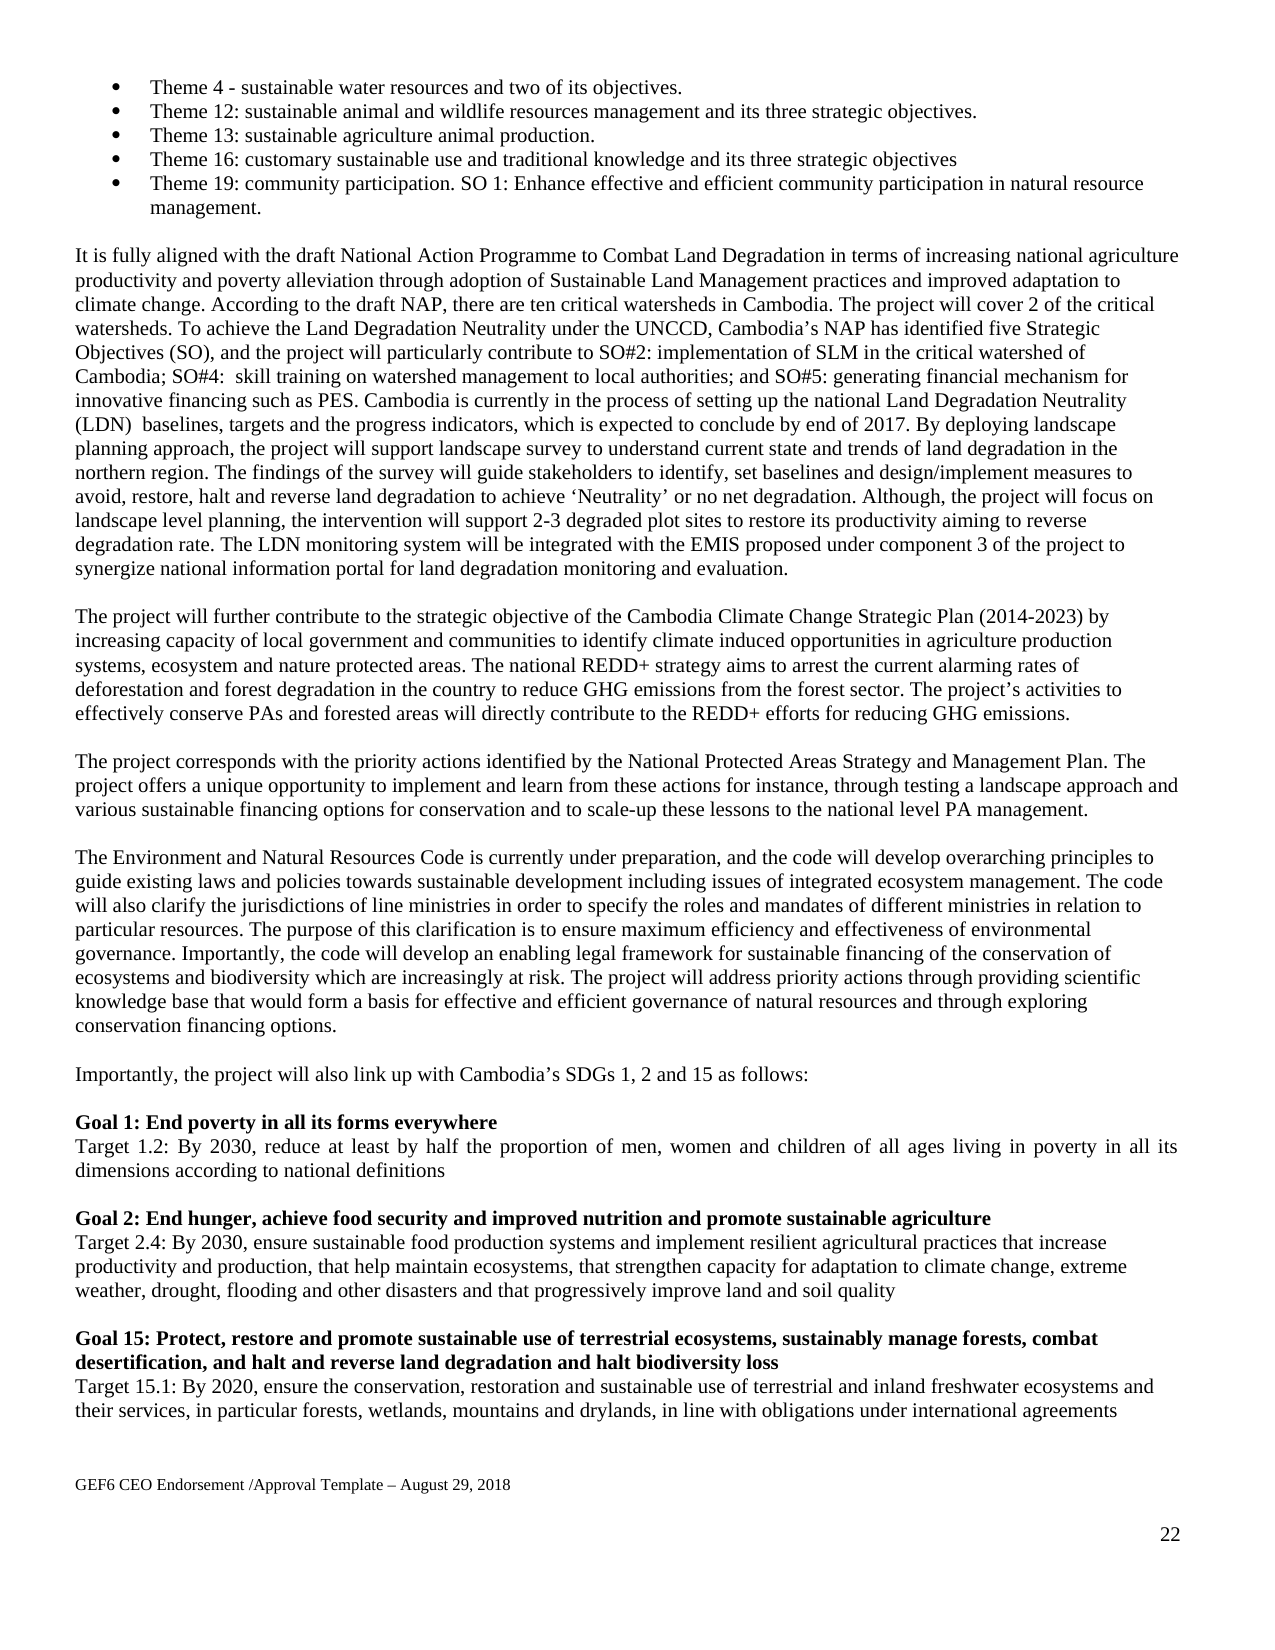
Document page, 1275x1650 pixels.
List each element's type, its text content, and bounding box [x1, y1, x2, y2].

text Target 1.2: By 2030, reduce at least by half the proportion of men, women and children of all ages living in poverty in all its dimensions according to national definitions [75, 1134, 1181, 1182]
list Theme 16: customary sustainable use and traditional knowledge and its three strategic objectives [112, 147, 1181, 171]
list Theme 13: sustainable agriculture animal production. [112, 123, 1181, 147]
list Theme 4 - sustainable water resources and two of its objectives. [112, 75, 1181, 99]
list Theme 19: community participation. SO 1: Enhance effective and efficient community participation in natural resource management. [112, 171, 1181, 219]
text Goal 1: End poverty in all its forms everywhere [75, 1110, 1181, 1134]
text Goal 2: End hunger, achieve food security and improved nutrition and promote sustainable agriculture [75, 1206, 1181, 1230]
text The project corresponds with the priority actions identified by the National Protected Areas Strategy and Management Plan. The project offers a unique opportunity to implement and learn from these actions for instance, through testing a landscape approach and various sustainable financing options for conservation and to scale-up these lessons to the national level PA management. [75, 749, 1181, 821]
text Goal 15: Protect, restore and promote sustainable use of terrestrial ecosystems, sustainably manage forests, combat desertification, and halt and reverse land degradation and halt biodiversity loss [75, 1326, 1181, 1374]
text Importantly, the project will also link up with Cambodia’s SDGs 1, 2 and 15 as follows: [75, 1062, 1181, 1086]
list Theme 12: sustainable animal and wildlife resources management and its three strategic objectives. [112, 99, 1181, 123]
text The project will further contribute to the strategic objective of the Cambodia Climate Change Strategic Plan (2014-2023) by increasing capacity of local government and communities to identify climate induced opportunities in agriculture production systems, ecosystem and nature protected areas. The national REDD+ strategy aims to arrest the current alarming rates of deforestation and forest degradation in the country to reduce GHG emissions from the forest sector. The project’s activities to effectively conserve PAs and forested areas will directly contribute to the REDD+ efforts for reducing GHG emissions. [75, 604, 1181, 725]
text Target 15.1: By 2020, ensure the conservation, restoration and sustainable use of terrestrial and inland freshwater ecosystems and their services, in particular forests, wetlands, mountains and drylands, in line with obligations under international agreements [75, 1374, 1181, 1422]
text It is fully aligned with the draft National Action Programme to Combat Land Degradation in terms of increasing national agriculture productivity and poverty alleviation through adoption of Sustainable Land Management practices and improved adaptation to climate change. According to the draft NAP, there are ten critical watersheds in Cambodia. The project will cover 2 of the critical watersheds. To achieve the Land Degradation Neutrality under the UNCCD, Cambodia’s NAP has identified five Strategic Objectives (SO), and the project will particularly contribute to SO#2: implementation of SLM in the critical watershed of Cambodia; SO#4: skill training on watershed management to local authorities; and SO#5: generating financial mechanism for innovative financing such as PES. Cambodia is currently in the process of setting up the national Land Degradation Neutrality (LDN) baselines, targets and the progress indicators, which is expected to conclude by end of 2017. By deploying landscape planning approach, the project will support landscape survey to understand current state and trends of land degradation in the northern region. The findings of the survey will guide stakeholders to identify, set baselines and design/implement measures to avoid, restore, halt and reverse land degradation to achieve ‘Neutrality’ or no net degradation. Although, the project will focus on landscape level planning, the intervention will support 2-3 degraded plot sites to restore its productivity aiming to reverse degradation rate. The LDN monitoring system will be integrated with the EMIS proposed under component 3 of the project to synergize national information portal for land degradation monitoring and evaluation. [75, 243, 1181, 580]
text The Environment and Natural Resources Code is currently under preparation, and the code will develop overarching principles to guide existing laws and policies towards sustainable development including issues of integrated ecosystem management. The code will also clarify the jurisdictions of line ministries in order to specify the roles and mandates of different ministries in relation to particular resources. The purpose of this clarification is to ensure maximum efficiency and effectiveness of environmental governance. Importantly, the code will develop an enabling legal framework for sustainable financing of the conservation of ecosystems and biodiversity which are increasingly at risk. The project will address priority actions through providing scientific knowledge base that would form a basis for effective and efficient governance of natural resources and through exploring conservation financing options. [75, 845, 1181, 1037]
text Target 2.4: By 2030, ensure sustainable food production systems and implement resilient agricultural practices that increase productivity and production, that help maintain ecosystems, that strengthen capacity for adaptation to climate change, extreme weather, drought, flooding and other disasters and that progressively improve land and soil quality [75, 1230, 1181, 1302]
